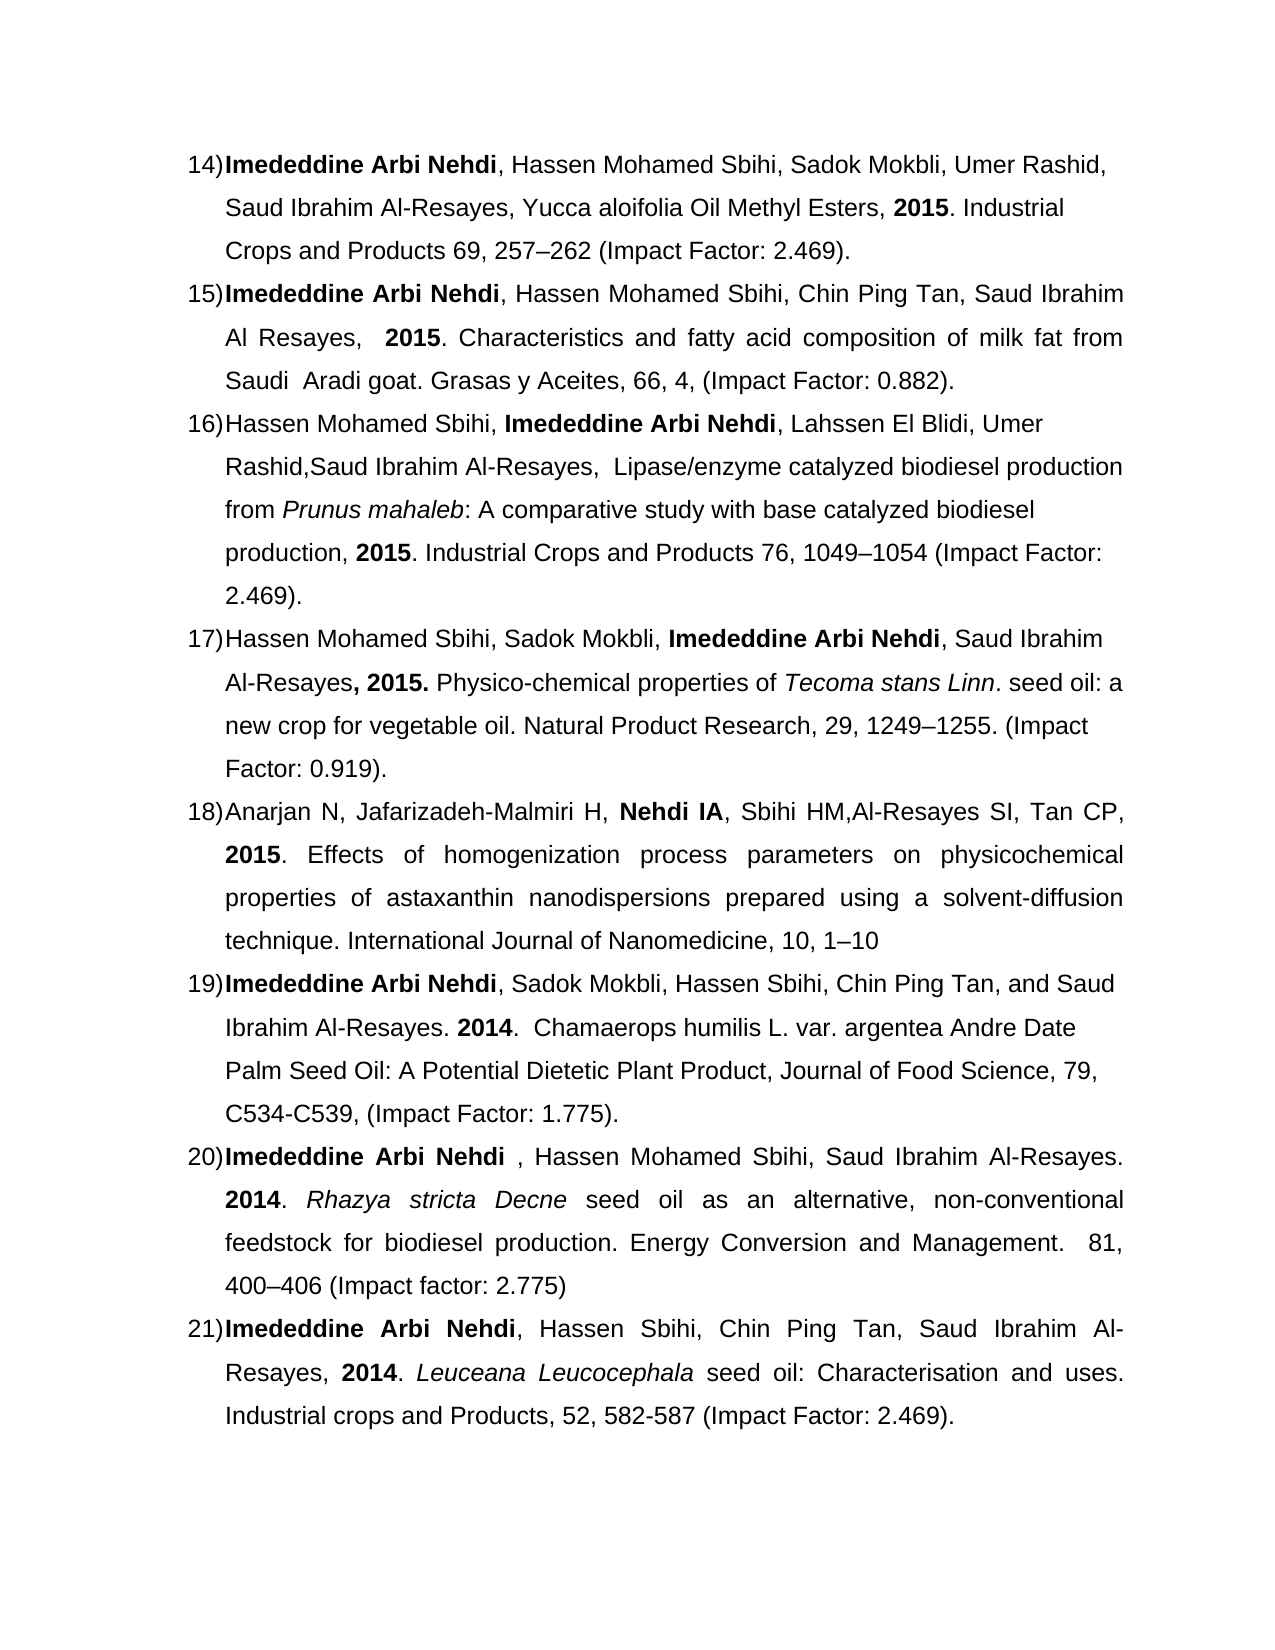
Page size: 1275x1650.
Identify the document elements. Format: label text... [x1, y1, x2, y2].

list Imededdine Arbi Nehdi , Hassen Mohamed Sbihi, Saud Ibrahim Al-Resayes. 2014. Rhazya stricta Decne seed oil as an alternative, non-conventional feedstock for biodiesel production. Energy Conversion and Management. 81, 400–406 (Impact factor: 2.775) [187, 1142, 1125, 1300]
list Imededdine Arbi Nehdi, Hassen Sbihi, Chin Ping Tan, Saud Ibrahim Al-Resayes, 2014. Leuceana Leucocephala seed oil: Characterisation and uses. Industrial crops and Products, 52, 582-587 (Impact Factor: 2.469). [187, 1314, 1125, 1429]
list Imededdine Arbi Nehdi, Hassen Mohamed Sbihi, Chin Ping Tan, Saud Ibrahim Al Resayes, 2015. Characteristics and fatty acid composition of milk fat from Saudi Aradi goat. Grasas y Aceites, 66, 4, (Impact Factor: 0.882). [187, 279, 1125, 394]
list Imededdine Arbi Nehdi, Hassen Mohamed Sbihi, Sadok Mokbli, Umer Rashid, Saud Ibrahim Al-Resayes, Yucca aloifolia Oil Methyl Esters, 2015. Industrial Crops and Products 69, 257–262 (Impact Factor: 2.469). [187, 150, 1125, 265]
list Anarjan N, Jafarizadeh-Malmiri H, Nehdi IA, Sbihi HM,Al-Resayes SI, Tan CP, 2015. Effects of homogenization process parameters on physicochemical properties of astaxanthin nanodispersions prepared using a solvent-diffusion technique. International Journal of Nanomedicine, 10, 1–10 [187, 797, 1125, 955]
list Imededdine Arbi Nehdi, Sadok Mokbli, Hassen Sbihi, Chin Ping Tan, and Saud Ibrahim Al-Resayes. 2014. Chamaerops humilis L. var. argentea Andre Date Palm Seed Oil: A Potential Dietetic Plant Product, Journal of Food Science, 79, C534-C539, (Impact Factor: 1.775). [187, 969, 1125, 1127]
list Hassen Mohamed Sbihi, Sadok Mokbli, Imededdine Arbi Nehdi, Saud Ibrahim Al-Resayes, 2015. Physico-chemical properties of Tecoma stans Linn. seed oil: a new crop for vegetable oil. Natural Product Research, 29, 1249–1255. (Impact Factor: 0.919). [187, 624, 1125, 782]
list Hassen Mohamed Sbihi, Imededdine Arbi Nehdi, Lahssen El Blidi, Umer Rashid,Saud Ibrahim Al-Resayes, Lipase/enzyme catalyzed biodiesel production from Prunus mahaleb: A comparative study with base catalyzed biodiesel production, 2015. Industrial Crops and Products 76, 1049–1054 (Impact Factor: 2.469). [187, 409, 1125, 610]
